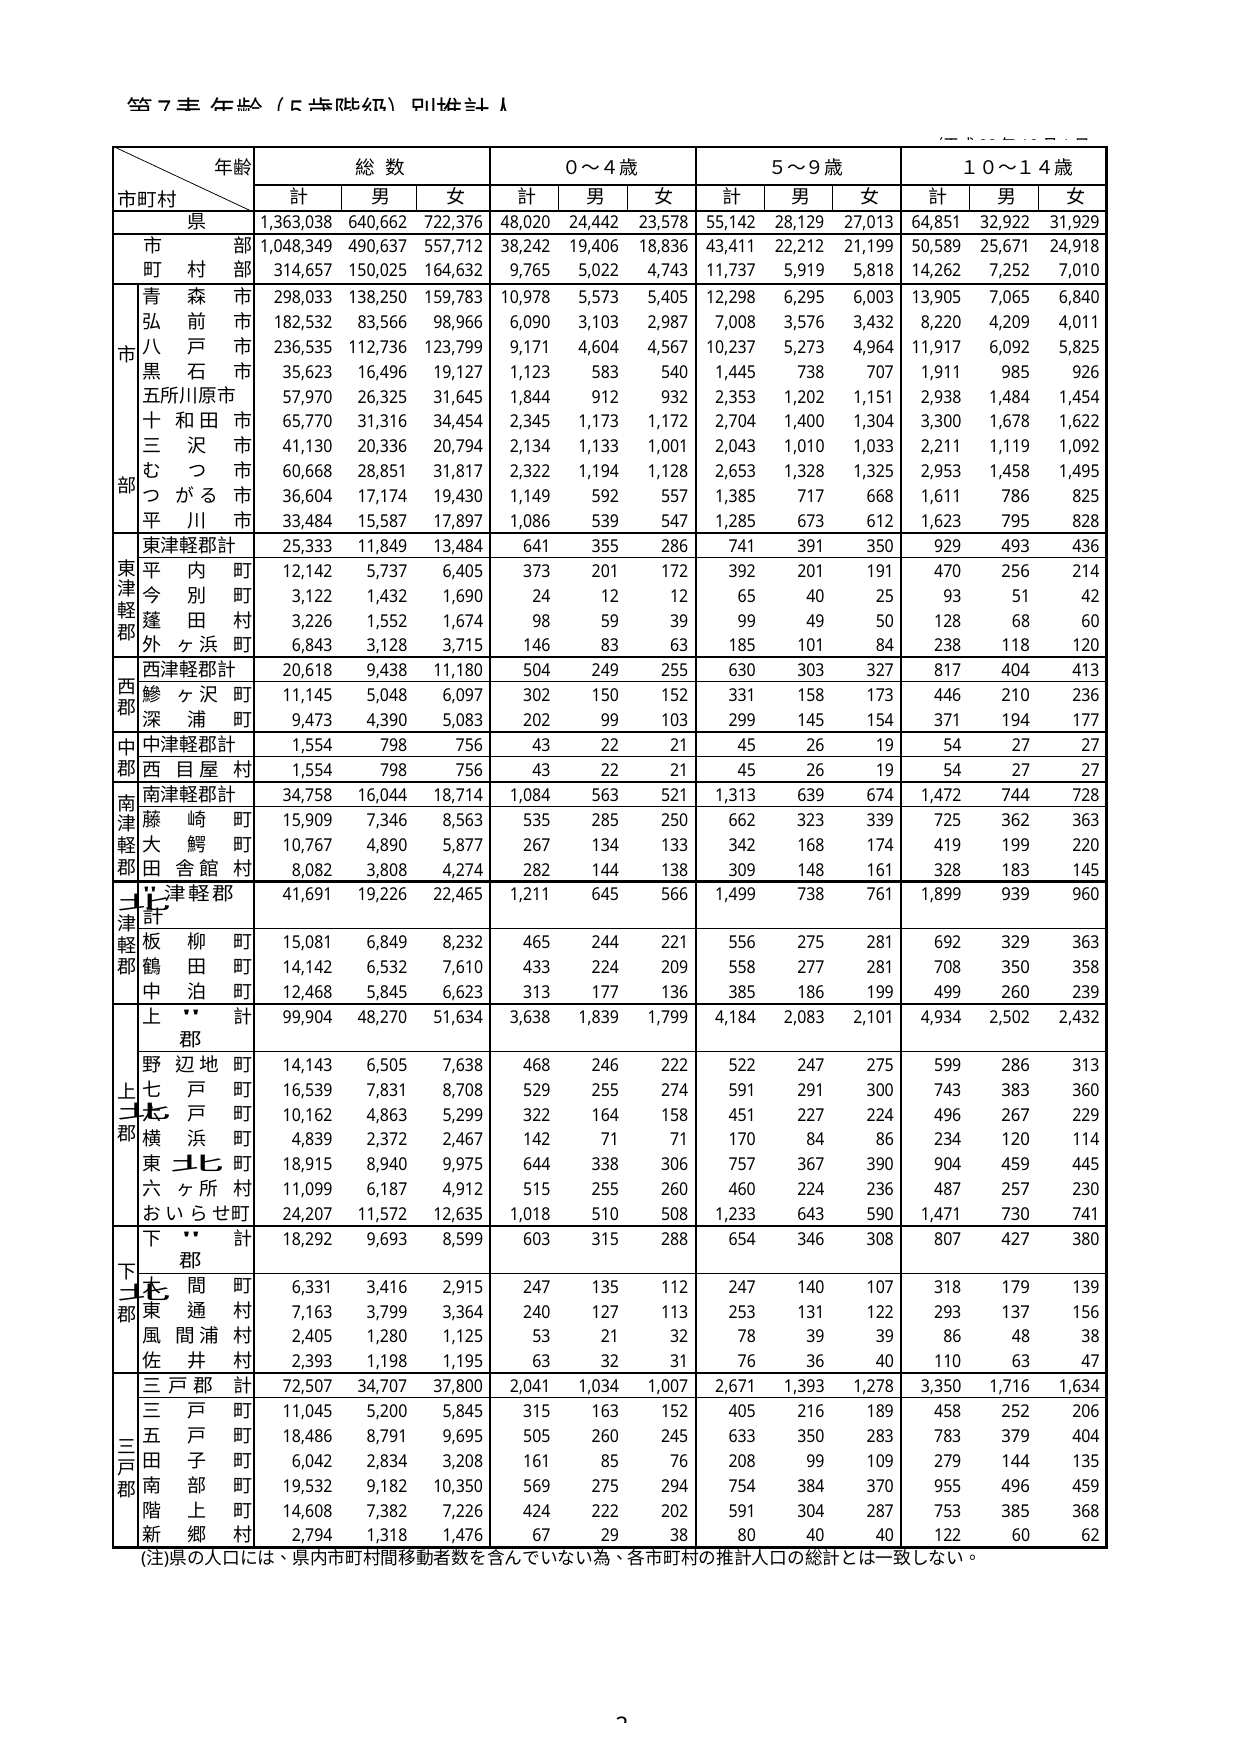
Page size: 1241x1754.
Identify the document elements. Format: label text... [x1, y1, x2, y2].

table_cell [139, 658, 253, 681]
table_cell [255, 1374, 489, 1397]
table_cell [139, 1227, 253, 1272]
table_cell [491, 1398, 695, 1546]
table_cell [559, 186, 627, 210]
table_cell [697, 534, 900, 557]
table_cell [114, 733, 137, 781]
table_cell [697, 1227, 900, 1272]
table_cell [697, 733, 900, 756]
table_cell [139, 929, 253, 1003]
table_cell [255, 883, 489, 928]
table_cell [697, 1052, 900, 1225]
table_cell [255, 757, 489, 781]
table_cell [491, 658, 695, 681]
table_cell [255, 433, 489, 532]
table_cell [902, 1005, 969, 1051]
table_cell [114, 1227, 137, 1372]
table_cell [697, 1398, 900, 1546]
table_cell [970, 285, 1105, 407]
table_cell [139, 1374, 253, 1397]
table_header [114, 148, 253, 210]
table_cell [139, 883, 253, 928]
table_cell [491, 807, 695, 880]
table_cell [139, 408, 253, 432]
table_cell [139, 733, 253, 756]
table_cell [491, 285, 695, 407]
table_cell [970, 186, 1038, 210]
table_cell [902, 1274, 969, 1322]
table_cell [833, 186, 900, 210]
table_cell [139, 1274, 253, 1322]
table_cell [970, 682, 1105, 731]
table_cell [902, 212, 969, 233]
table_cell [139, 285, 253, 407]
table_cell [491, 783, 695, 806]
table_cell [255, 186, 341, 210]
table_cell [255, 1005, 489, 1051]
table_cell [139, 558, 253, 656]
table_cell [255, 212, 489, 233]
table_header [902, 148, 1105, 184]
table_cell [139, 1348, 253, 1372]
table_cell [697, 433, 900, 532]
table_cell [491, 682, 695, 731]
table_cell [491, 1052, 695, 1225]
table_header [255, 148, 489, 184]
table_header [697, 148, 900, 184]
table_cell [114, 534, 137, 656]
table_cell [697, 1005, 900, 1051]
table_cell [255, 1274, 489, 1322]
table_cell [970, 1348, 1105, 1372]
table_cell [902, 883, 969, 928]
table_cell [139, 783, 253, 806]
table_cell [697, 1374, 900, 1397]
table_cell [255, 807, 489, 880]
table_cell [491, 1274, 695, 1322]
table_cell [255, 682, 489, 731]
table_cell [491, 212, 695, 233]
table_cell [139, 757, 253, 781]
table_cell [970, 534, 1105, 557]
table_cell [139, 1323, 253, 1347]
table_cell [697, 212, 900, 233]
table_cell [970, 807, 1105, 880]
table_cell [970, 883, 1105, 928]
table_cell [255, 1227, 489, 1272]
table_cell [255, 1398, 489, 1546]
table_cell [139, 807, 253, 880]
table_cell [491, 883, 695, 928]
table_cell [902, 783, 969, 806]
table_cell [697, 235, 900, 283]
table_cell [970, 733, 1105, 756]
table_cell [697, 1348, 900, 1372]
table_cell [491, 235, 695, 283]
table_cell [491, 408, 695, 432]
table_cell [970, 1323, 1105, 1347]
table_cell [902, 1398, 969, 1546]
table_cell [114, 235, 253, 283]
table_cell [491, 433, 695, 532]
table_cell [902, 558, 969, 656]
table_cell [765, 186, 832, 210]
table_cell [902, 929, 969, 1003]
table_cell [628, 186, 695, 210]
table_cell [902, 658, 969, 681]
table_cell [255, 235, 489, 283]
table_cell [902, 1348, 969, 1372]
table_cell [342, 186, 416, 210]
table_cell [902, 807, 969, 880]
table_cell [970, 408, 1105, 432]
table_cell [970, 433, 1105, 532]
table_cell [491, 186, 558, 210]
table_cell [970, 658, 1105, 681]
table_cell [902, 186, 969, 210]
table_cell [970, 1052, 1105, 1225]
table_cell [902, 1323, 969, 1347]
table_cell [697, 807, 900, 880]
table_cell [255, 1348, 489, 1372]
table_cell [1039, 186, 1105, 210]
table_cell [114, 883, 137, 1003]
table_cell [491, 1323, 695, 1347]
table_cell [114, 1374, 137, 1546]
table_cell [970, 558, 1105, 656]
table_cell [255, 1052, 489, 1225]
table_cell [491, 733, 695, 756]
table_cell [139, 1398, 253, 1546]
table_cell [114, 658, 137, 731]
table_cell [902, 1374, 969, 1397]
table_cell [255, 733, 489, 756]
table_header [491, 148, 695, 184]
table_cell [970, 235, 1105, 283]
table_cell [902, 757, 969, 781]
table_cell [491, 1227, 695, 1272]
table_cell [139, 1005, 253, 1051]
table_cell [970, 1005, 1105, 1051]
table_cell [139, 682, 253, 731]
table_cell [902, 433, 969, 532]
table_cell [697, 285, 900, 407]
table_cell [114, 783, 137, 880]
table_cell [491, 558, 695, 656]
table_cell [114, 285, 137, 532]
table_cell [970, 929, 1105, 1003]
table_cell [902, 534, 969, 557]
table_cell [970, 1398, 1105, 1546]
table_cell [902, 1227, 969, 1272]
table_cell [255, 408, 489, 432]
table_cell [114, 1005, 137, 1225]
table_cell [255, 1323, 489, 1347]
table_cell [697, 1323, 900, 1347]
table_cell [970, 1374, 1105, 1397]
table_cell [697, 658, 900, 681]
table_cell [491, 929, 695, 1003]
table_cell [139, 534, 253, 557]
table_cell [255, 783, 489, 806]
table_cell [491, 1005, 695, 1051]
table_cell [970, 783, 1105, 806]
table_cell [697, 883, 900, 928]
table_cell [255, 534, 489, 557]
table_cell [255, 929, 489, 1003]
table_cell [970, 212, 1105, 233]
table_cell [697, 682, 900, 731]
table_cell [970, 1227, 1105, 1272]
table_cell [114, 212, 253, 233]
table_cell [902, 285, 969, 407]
text (注)県の人口には、県内市町村間移動者数を含んでいない為、各市町村の推計人口の総計とは一致しない。 [141, 1548, 1151, 1568]
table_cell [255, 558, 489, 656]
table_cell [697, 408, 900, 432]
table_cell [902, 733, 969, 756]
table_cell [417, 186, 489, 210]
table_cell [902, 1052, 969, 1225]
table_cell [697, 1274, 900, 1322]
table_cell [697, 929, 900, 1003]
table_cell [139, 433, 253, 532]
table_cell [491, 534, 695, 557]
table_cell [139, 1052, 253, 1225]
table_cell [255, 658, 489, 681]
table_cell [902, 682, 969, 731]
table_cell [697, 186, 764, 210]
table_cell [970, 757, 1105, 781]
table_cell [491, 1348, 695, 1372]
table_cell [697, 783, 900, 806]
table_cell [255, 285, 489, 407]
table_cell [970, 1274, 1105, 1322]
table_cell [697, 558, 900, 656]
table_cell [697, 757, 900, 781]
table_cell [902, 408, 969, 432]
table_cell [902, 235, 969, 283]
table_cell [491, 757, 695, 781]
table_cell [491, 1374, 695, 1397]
